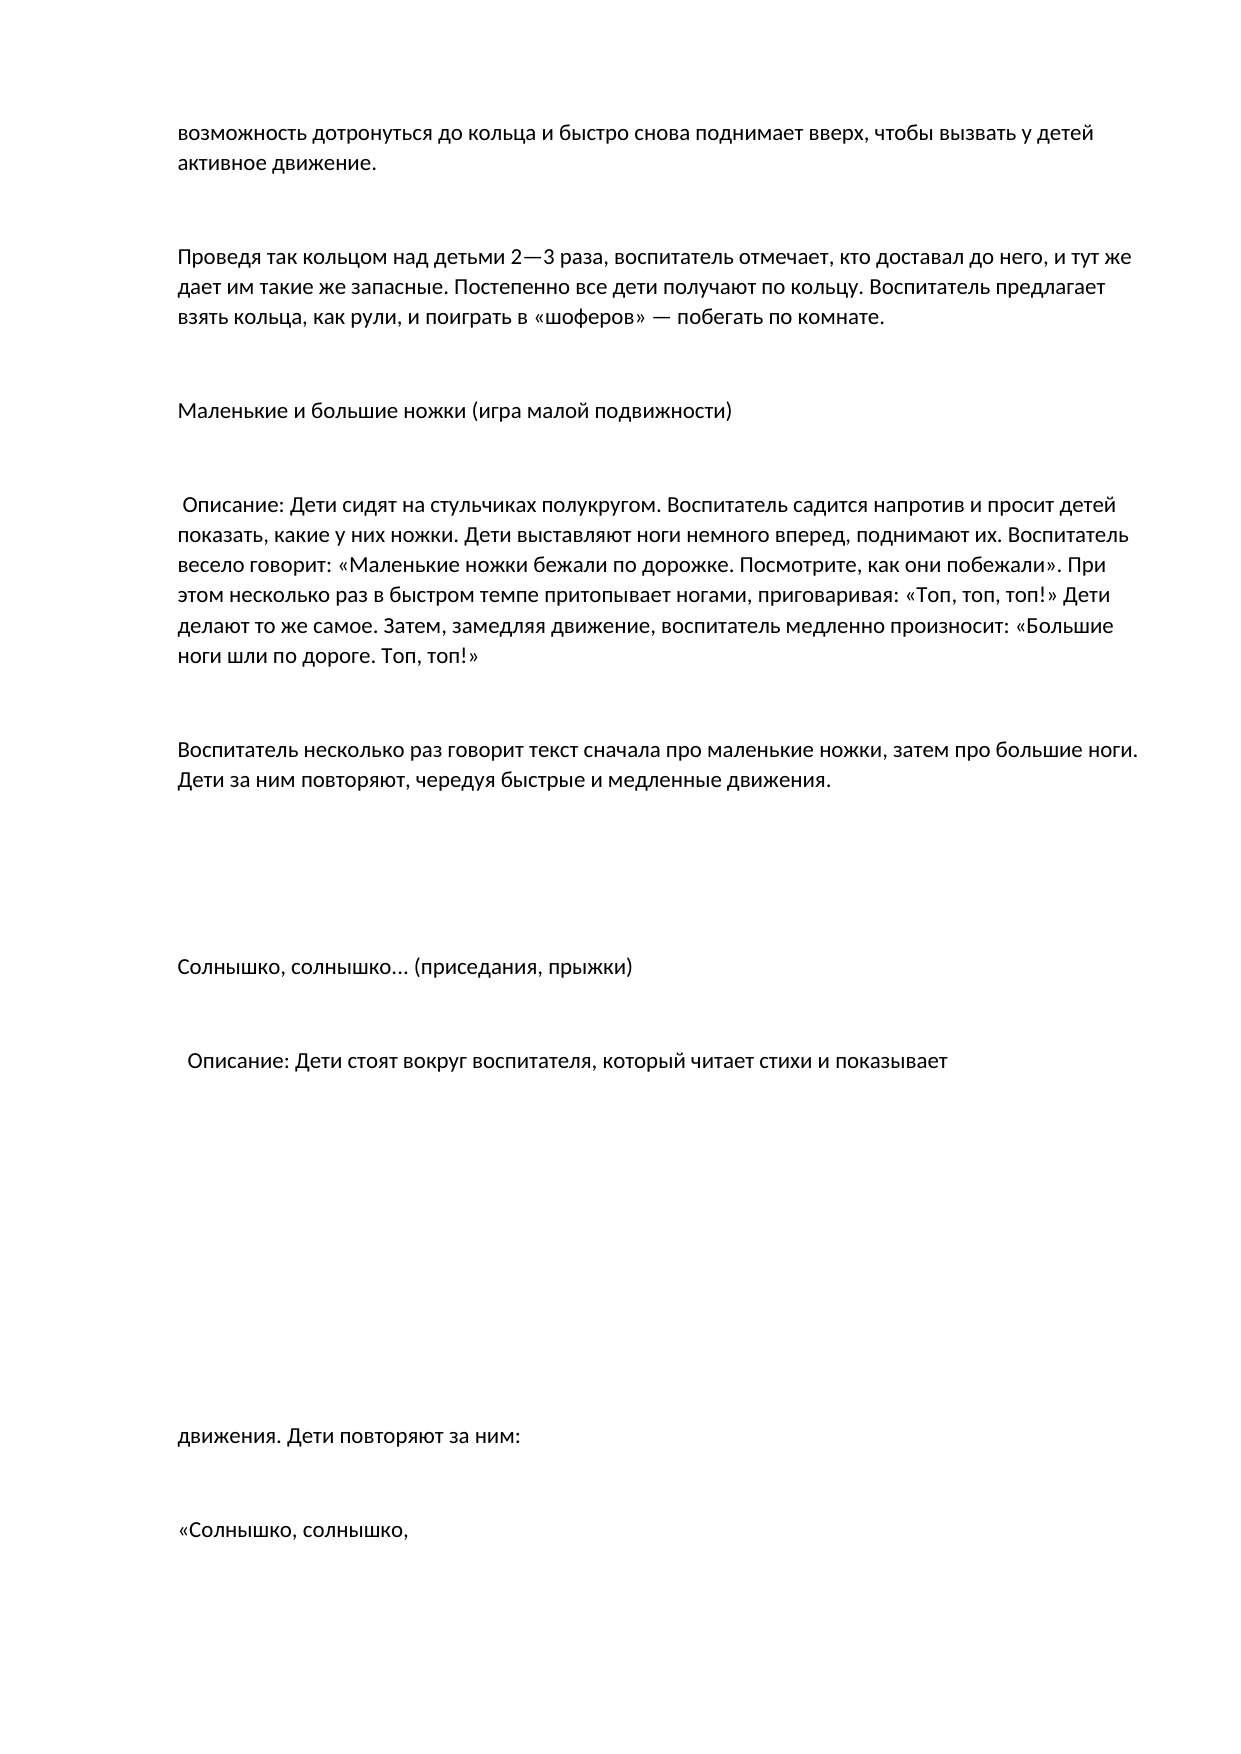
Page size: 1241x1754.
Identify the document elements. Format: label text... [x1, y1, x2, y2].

text движения. Дети повторяют за ним: [177, 1421, 1152, 1449]
text Описание: Дети сидят на стульчиках полукругом. Воспитатель садится напротив и просит детей показать, какие у них ножки. Дети выставляют ноги немного вперед, поднимают их. Воспитатель весело говорит: «Маленькие ножки бежали по дорожке. Посмотрите, как они побежали». При этом несколько раз в быстром темпе притопывает ногами, приговаривая: «Топ, топ, топ!» Дети делают то же самое. Затем, замедляя движение, воспитатель медленно произносит: «Большие ноги шли по дороге. Топ, топ!» [177, 490, 1152, 669]
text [177, 118, 1152, 176]
text Описание: Дети стоят вокруг воспитателя, который читает стихи и показывает [177, 1046, 1152, 1074]
text Воспитатель несколько раз говорит текст сначала про маленькие ножки, затем про большие ноги. Дети за ним повторяют, чередуя быстрые и медленные движения. [177, 735, 1152, 793]
text Солнышко, солнышко... (приседания, прыжки) [177, 952, 1152, 981]
text Проведя так кольцом над детьми 2—3 раза, воспитатель отмечает, кто доставал до него, и тут же дает им такие же запасные. Постепенно все дети получают по кольцу. Воспитатель предлагает взять кольца, как рули, и поиграть в «шоферов» — побегать по комнате. [177, 242, 1152, 331]
text Маленькие и большие ножки (игра малой подвижности) [177, 396, 1152, 424]
text «Солнышко, солнышко, [177, 1515, 1152, 1543]
